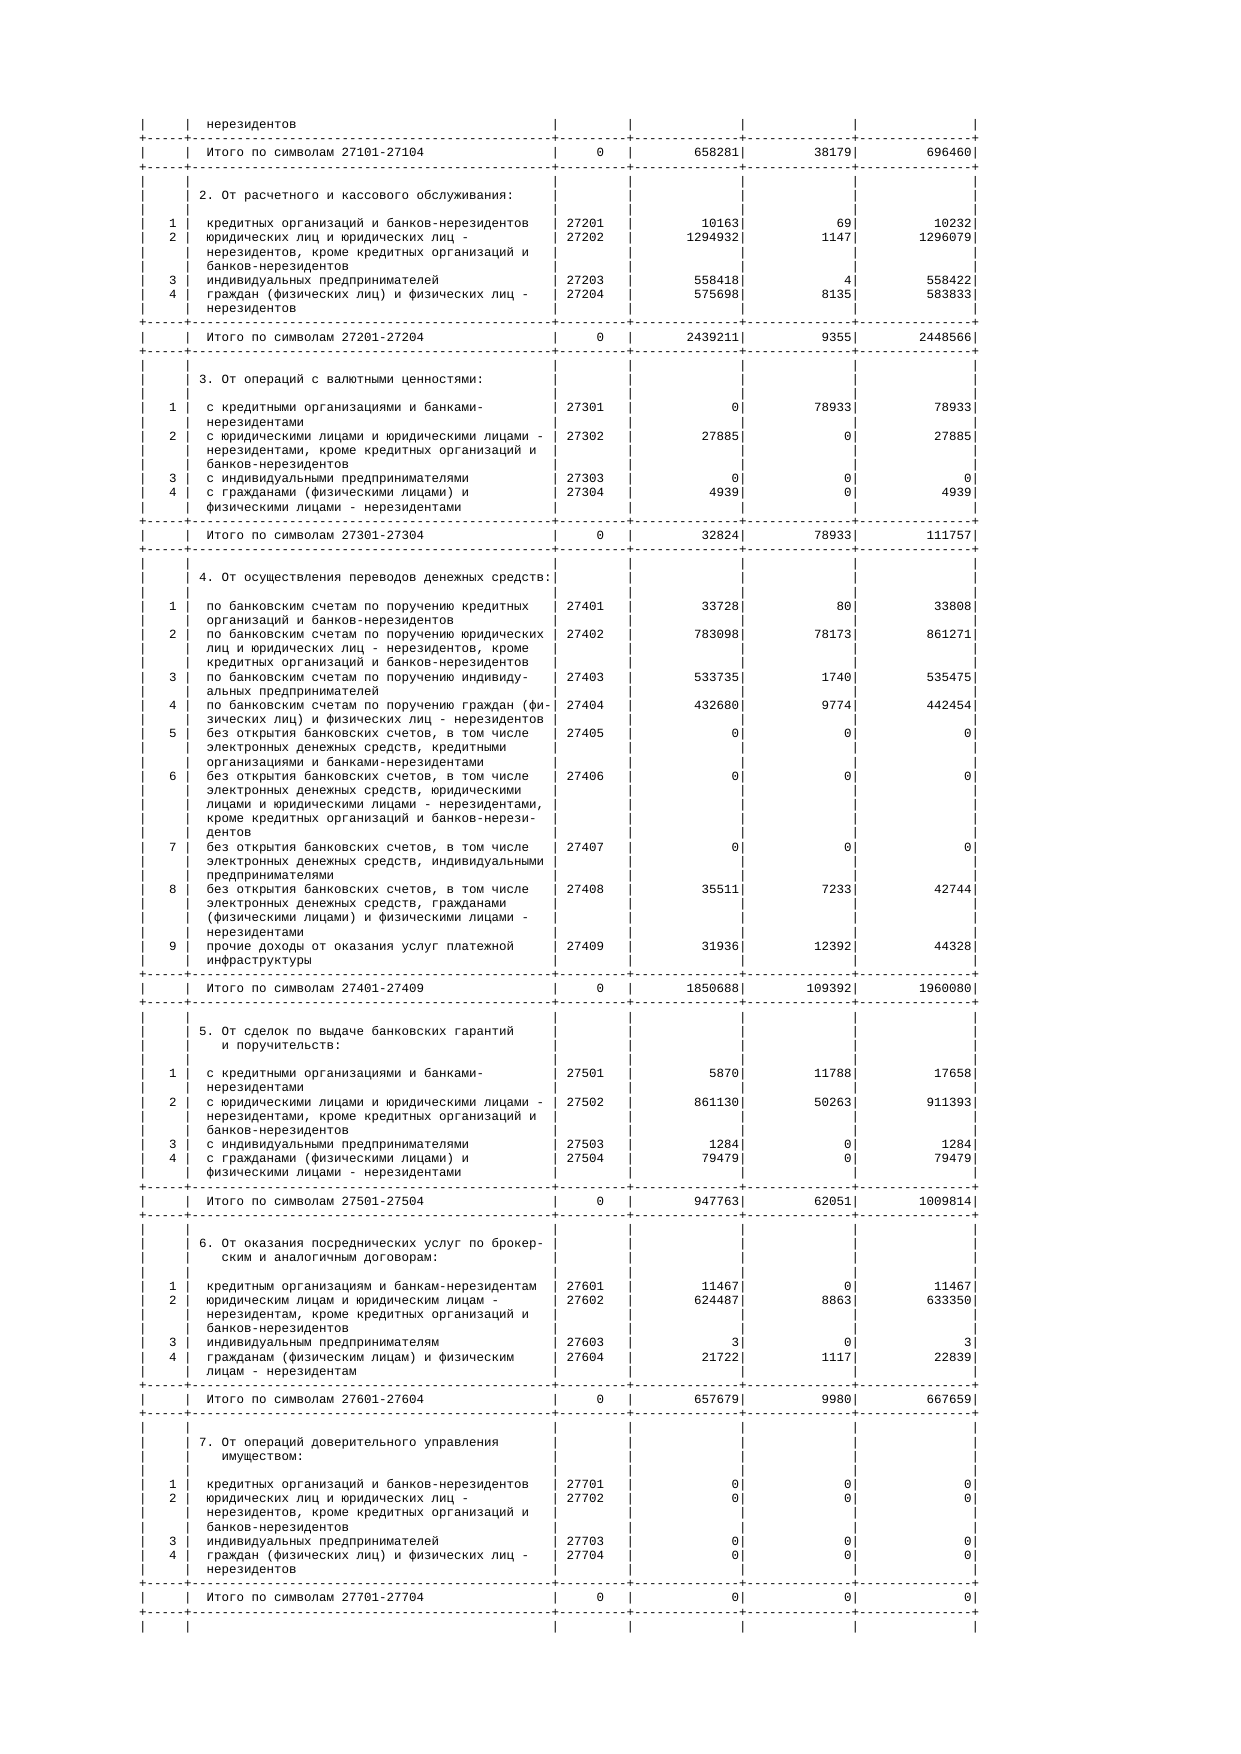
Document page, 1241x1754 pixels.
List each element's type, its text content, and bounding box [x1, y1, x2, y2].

text | | | | | | | [139, 359, 1101, 373]
text | | 3. От операций с валютными ценностями: | | | | | [139, 373, 1101, 387]
text | | нерезидентам, кроме кредитных организаций и | | | | | [139, 1308, 1101, 1322]
text | | Итого по символам 27701-27704 | 0 | 0| 0| 0| [139, 1591, 1101, 1606]
text | | Итого по символам 27401-27409 | 0 | 1850688| 109392| 1960080| [139, 982, 1101, 996]
text | | инфраструктуры | | | | | [139, 954, 1101, 968]
text +-----+------------------------------------------------+---------+--------------+--------------+---------------+ [139, 515, 1101, 529]
text | | Итого по символам 27301-27304 | 0 | 32824| 78933| 111757| [139, 529, 1101, 543]
text | 1 | кредитных организаций и банков-нерезидентов | 27201 | 10163| 69| 10232| [139, 217, 1101, 231]
text | 1 | кредитным организациям и банкам-нерезидентам | 27601 | 11467| 0| 11467| [139, 1280, 1101, 1294]
text | 3 | по банковским счетам по поручению индивиду- | 27403 | 533735| 1740| 535475| [139, 671, 1101, 685]
text | | Итого по символам 27201-27204 | 0 | 2439211| 9355| 2448566| [139, 331, 1101, 345]
text | 4 | гражданам (физическим лицам) и физическим | 27604 | 21722| 1117| 22839| [139, 1351, 1101, 1365]
text +-----+------------------------------------------------+---------+--------------+--------------+---------------+ [139, 1606, 1101, 1620]
text | | физическими лицами - нерезидентами | | | | | [139, 1166, 1101, 1181]
text | | дентов | | | | | [139, 826, 1101, 841]
text | | нерезидентов, кроме кредитных организаций и | | | | | [139, 246, 1101, 260]
text | | банков-нерезидентов | | | | | [139, 1322, 1101, 1336]
text | 1 | с кредитными организациями и банками- | 27501 | 5870| 11788| 17658| [139, 1067, 1101, 1081]
text +-----+------------------------------------------------+---------+--------------+--------------+---------------+ [139, 1209, 1101, 1223]
text | 4 | c гражданами (физическими лицами) и | 27304 | 4939| 0| 4939| [139, 486, 1101, 501]
text | | нерезидентов, кроме кредитных организаций и | | | | | [139, 1506, 1101, 1521]
text | 3 | с индивидуальными предпринимателями | 27503 | 1284| 0| 1284| [139, 1138, 1101, 1152]
text +-----+------------------------------------------------+---------+--------------+--------------+---------------+ [139, 161, 1101, 175]
text | 1 | с кредитными организациями и банками- | 27301 | 0| 78933| 78933| [139, 401, 1101, 416]
text | 2 | юридических лиц и юридических лиц - | 27202 | 1294932| 1147| 1296079| [139, 231, 1101, 246]
text | 4 | граждан (физических лиц) и физических лиц - | 27204 | 575698| 8135| 583833| [139, 288, 1101, 302]
text +-----+------------------------------------------------+---------+--------------+--------------+---------------+ [139, 345, 1101, 359]
text | | | | | | | [139, 557, 1101, 571]
text | | 2. От расчетного и кассового обслуживания: | | | | | [139, 189, 1101, 203]
text | 2 | юридическим лицам и юридическим лицам - | 27602 | 624487| 8863| 633350| [139, 1294, 1101, 1308]
text | | электронных денежных средств, индивидуальными | | | | | [139, 855, 1101, 869]
text | | нерезидентов | | | | | [139, 1563, 1101, 1577]
text +-----+------------------------------------------------+---------+--------------+--------------+---------------+ [139, 996, 1101, 1011]
text | 3 | c индивидуальными предпринимателями | 27303 | 0| 0| 0| [139, 472, 1101, 486]
text | 4 | с гражданами (физическими лицами) и | 27504 | 79479| 0| 79479| [139, 1152, 1101, 1166]
text | | 6. От оказания посреднических услуг по брокер- | | | | | [139, 1237, 1101, 1251]
text | 4 | граждан (физических лиц) и физических лиц - | 27704 | 0| 0| 0| [139, 1549, 1101, 1563]
text +-----+------------------------------------------------+---------+--------------+--------------+---------------+ [139, 968, 1101, 982]
text +-----+------------------------------------------------+---------+--------------+--------------+---------------+ [139, 1181, 1101, 1195]
text | | имуществом: | | | | | [139, 1450, 1101, 1464]
text | | организациями и банками-нерезидентами | | | | | [139, 756, 1101, 770]
text +-----+------------------------------------------------+---------+--------------+--------------+---------------+ [139, 1407, 1101, 1421]
text | | 5. От сделок по выдаче банковских гарантий | | | | | [139, 1025, 1101, 1039]
text | | электронных денежных средств, гражданами | | | | | [139, 897, 1101, 911]
text | 9 | прочие доходы от оказания услуг платежной | 27409 | 31936| 12392| 44328| [139, 940, 1101, 954]
text | | физическими лицами - нерезидентами | | | | | [139, 501, 1101, 515]
text | | нерезидентов | | | | | [139, 118, 1101, 132]
text | 6 | без открытия банковских счетов, в том числе | 27406 | 0| 0| 0| [139, 770, 1101, 784]
text | 5 | без открытия банковских счетов, в том числе | 27405 | 0| 0| 0| [139, 727, 1101, 741]
text | 3 | индивидуальным предпринимателям | 27603 | 3| 0| 3| [139, 1336, 1101, 1351]
text +-----+------------------------------------------------+---------+--------------+--------------+---------------+ [139, 1577, 1101, 1591]
text | | Итого по символам 27101-27104 | 0 | 658281| 38179| 696460| [139, 146, 1101, 161]
text | 1 | кредитных организаций и банков-нерезидентов | 27701 | 0| 0| 0| [139, 1478, 1101, 1492]
text +-----+------------------------------------------------+---------+--------------+--------------+---------------+ [139, 1379, 1101, 1393]
text | | банков-нерезидентов | | | | | [139, 260, 1101, 274]
text | | организаций и банков-нерезидентов | | | | | [139, 614, 1101, 628]
text | 3 | индивидуальных предпринимателей | 27703 | 0| 0| 0| [139, 1535, 1101, 1549]
text +-----+------------------------------------------------+---------+--------------+--------------+---------------+ [139, 543, 1101, 557]
text | | Итого по символам 27601-27604 | 0 | 657679| 9980| 667659| [139, 1393, 1101, 1407]
text | | | | | | | [139, 1620, 1101, 1634]
text | | электронных денежных средств, юридическими | | | | | [139, 784, 1101, 798]
text | | | | | | | [139, 1011, 1101, 1025]
text | | нерезидентами | | | | | [139, 926, 1101, 940]
text | | кроме кредитных организаций и банков-нерези- | | | | | [139, 812, 1101, 826]
text | | | | | | | [139, 1464, 1101, 1478]
text | | нерезидентов | | | | | [139, 302, 1101, 316]
text | | ским и аналогичным договорам: | | | | | [139, 1251, 1101, 1266]
text | | кредитных организаций и банков-нерезидентов | | | | | [139, 656, 1101, 671]
text | 2 | c юридическими лицами и юридическими лицами - | 27302 | 27885| 0| 27885| [139, 430, 1101, 444]
text +-----+------------------------------------------------+---------+--------------+--------------+---------------+ [139, 316, 1101, 331]
text | | Итого по символам 27501-27504 | 0 | 947763| 62051| 1009814| [139, 1195, 1101, 1209]
text | 4 | по банковским счетам по поручению граждан (фи-| 27404 | 432680| 9774| 442454| [139, 699, 1101, 713]
text | | | | | | | [139, 1421, 1101, 1436]
text | 2 | по банковским счетам по поручению юридических | 27402 | 783098| 78173| 861271| [139, 628, 1101, 642]
text | 2 | с юридическими лицами и юридическими лицами - | 27502 | 861130| 50263| 911393| [139, 1096, 1101, 1110]
text | | | | | | | [139, 586, 1101, 600]
text | | банков-нерезидентов | | | | | [139, 458, 1101, 472]
text | | альных предпринимателей | | | | | [139, 685, 1101, 699]
text | | нерезидентами | | | | | [139, 1081, 1101, 1096]
text | 3 | индивидуальных предпринимателей | 27203 | 558418| 4| 558422| [139, 274, 1101, 288]
text | | банков-нерезидентов | | | | | [139, 1521, 1101, 1535]
text | | банков-нерезидентов | | | | | [139, 1124, 1101, 1138]
text | | нерезидентами | | | | | [139, 416, 1101, 430]
text | | нерезидентами, кроме кредитных организаций и | | | | | [139, 444, 1101, 458]
text | | (физическими лицами) и физическими лицами - | | | | | [139, 911, 1101, 926]
text | 1 | по банковским счетам по поручению кредитных | 27401 | 33728| 80| 33808| [139, 600, 1101, 614]
text | 2 | юридических лиц и юридических лиц - | 27702 | 0| 0| 0| [139, 1492, 1101, 1506]
text | | лицам - нерезидентам | | | | | [139, 1365, 1101, 1379]
text | | 4. От осуществления переводов денежных средств:| | | | | [139, 571, 1101, 586]
text | | лицами и юридическими лицами - нерезидентами, | | | | | [139, 798, 1101, 812]
text | | предпринимателями | | | | | [139, 869, 1101, 883]
text | | электронных денежных средств, кредитными | | | | | [139, 741, 1101, 756]
text | 8 | без открытия банковских счетов, в том числе | 27408 | 35511| 7233| 42744| [139, 883, 1101, 897]
text | | | | | | | [139, 203, 1101, 217]
text | | лиц и юридических лиц - нерезидентов, кроме | | | | | [139, 642, 1101, 656]
text | | | | | | | [139, 387, 1101, 401]
text | | | | | | | [139, 1266, 1101, 1280]
text | | нерезидентами, кроме кредитных организаций и | | | | | [139, 1110, 1101, 1124]
text | | | | | | | [139, 1223, 1101, 1237]
text +-----+------------------------------------------------+---------+--------------+--------------+---------------+ [139, 132, 1101, 146]
text | | зических лиц) и физических лиц - нерезидентов | | | | | [139, 713, 1101, 727]
text | | 7. От операций доверительного управления | | | | | [139, 1436, 1101, 1450]
text | 7 | без открытия банковских счетов, в том числе | 27407 | 0| 0| 0| [139, 841, 1101, 855]
text | | и поручительств: | | | | | [139, 1039, 1101, 1053]
text | | | | | | | [139, 1053, 1101, 1067]
text | | | | | | | [139, 175, 1101, 189]
